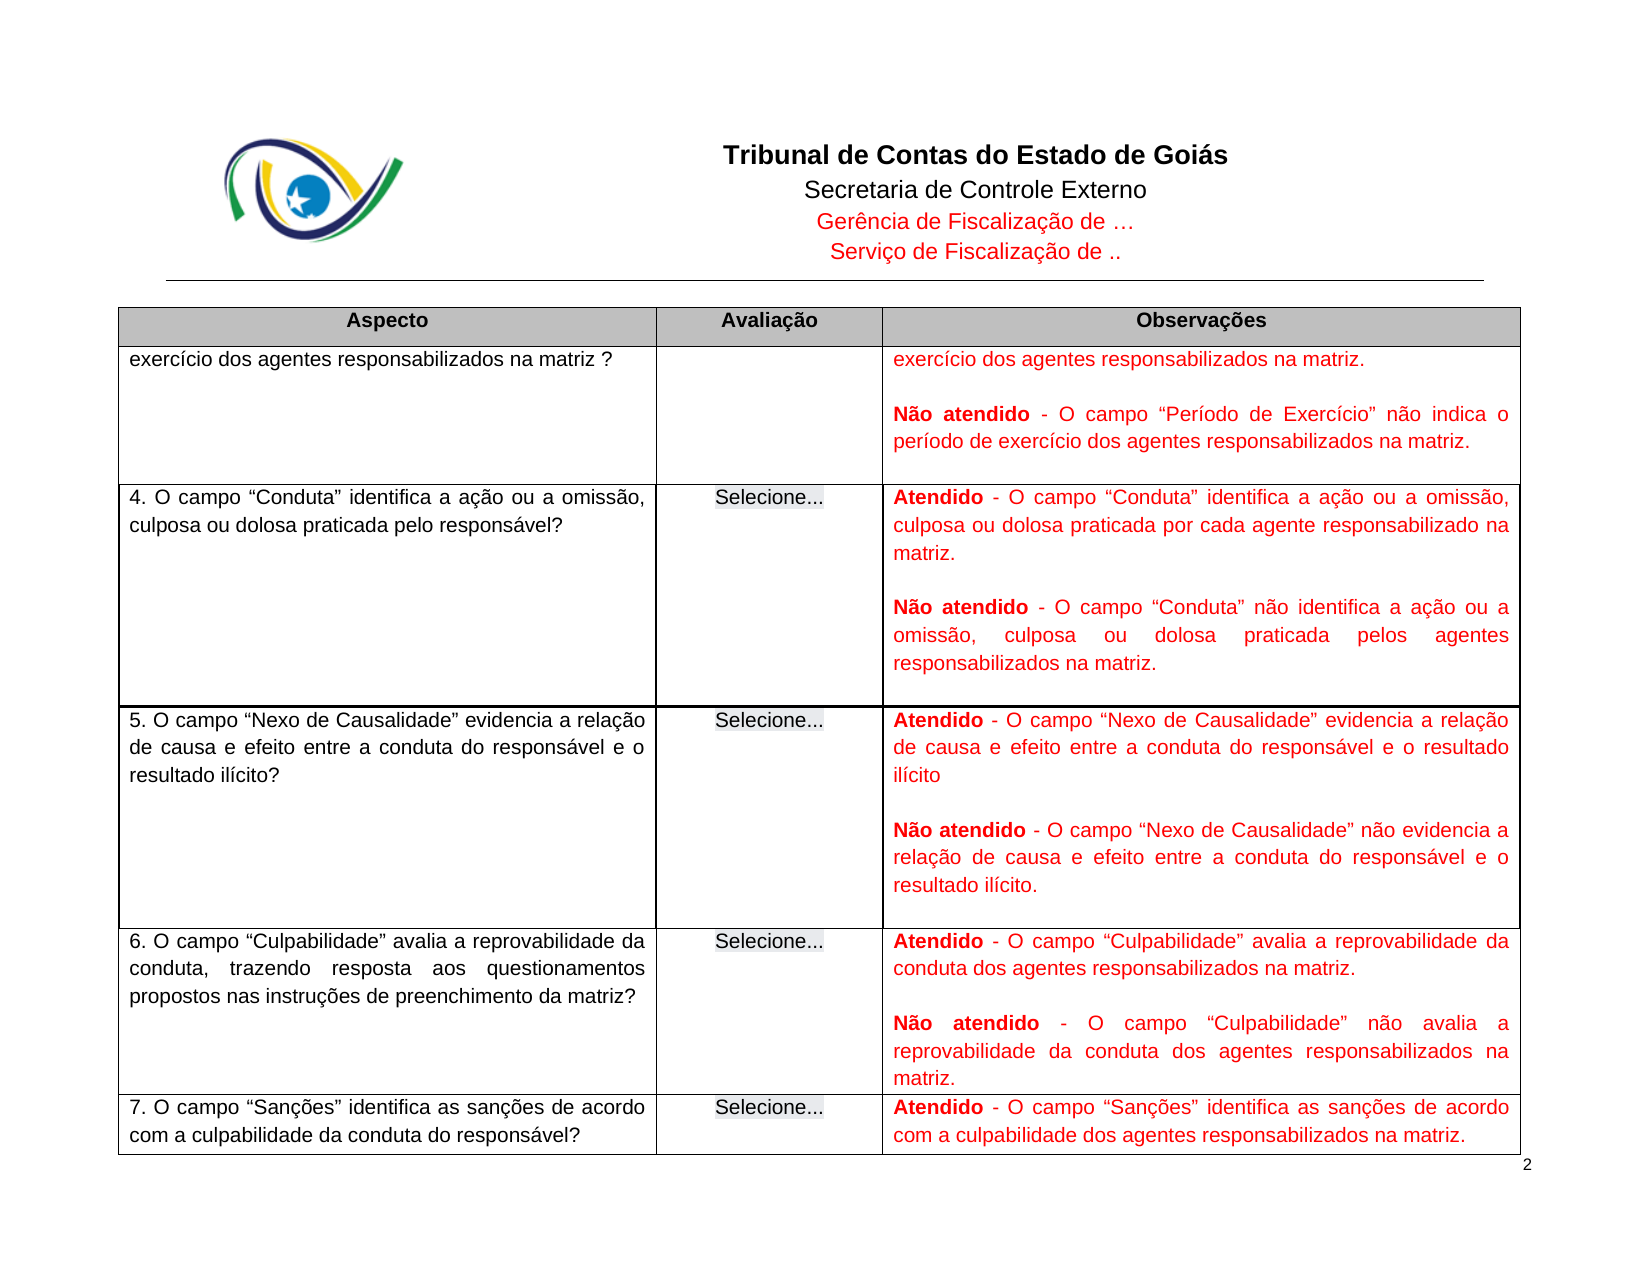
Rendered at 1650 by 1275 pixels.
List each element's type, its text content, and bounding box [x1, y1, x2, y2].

table_cell [657, 347, 882, 484]
table_cell 6. O campo “Culpabilidade” avalia a reprovabilidade da conduta, trazendo resposta aos questionamentos propostos nas instruções de preenchimento da matriz? [119, 929, 656, 1094]
table_cell [657, 929, 882, 1094]
table_cell Atendido - O campo “Culpabilidade” avalia a reprovabilidade da conduta dos agentes responsabilizados na matriz. Não atendido - O campo “Culpabilidade” não avalia a reprovabilidade da conduta dos agentes responsabilizados na matriz. [883, 929, 1520, 1094]
table_cell 7. O campo “Sanções” identifica as sanções de acordo com a culpabilidade da conduta do responsável? [119, 1095, 656, 1153]
table_cell 4. O campo “Conduta” identifica a ação ou a omissão, culposa ou dolosa praticada pelo responsável? [120, 485, 655, 705]
table_cell [657, 485, 882, 705]
picture [217, 131, 409, 250]
table_header Aspecto [119, 308, 656, 346]
table_cell [657, 708, 882, 927]
table_header Observações [883, 308, 1520, 346]
table_cell [657, 1095, 882, 1153]
table_cell 3. O campo “Período de Exercício” indica o período de exercício dos agentes responsabilizados na matriz ? [119, 347, 656, 484]
table_header Avaliação [657, 308, 882, 346]
table_cell Atendido - O campo “Conduta” identifica a ação ou a omissão, culposa ou dolosa praticada por cada agente responsabilizado na matriz. Não atendido - O campo “Conduta” não identifica a ação ou a omissão, culposa ou dolosa praticada pelos agentes responsabilizados na matriz. [884, 485, 1519, 705]
table_cell Atendido - O campo “Nexo de Causalidade” evidencia a relação de causa e efeito entre a conduta do responsável e o resultado ilícito Não atendido - O campo “Nexo de Causalidade” não evidencia a relação de causa e efeito entre a conduta do responsável e o resultado ilícito. [884, 708, 1519, 927]
table_cell 5. O campo “Nexo de Causalidade” evidencia a relação de causa e efeito entre a conduta do responsável e o resultado ilícito? [120, 708, 655, 927]
